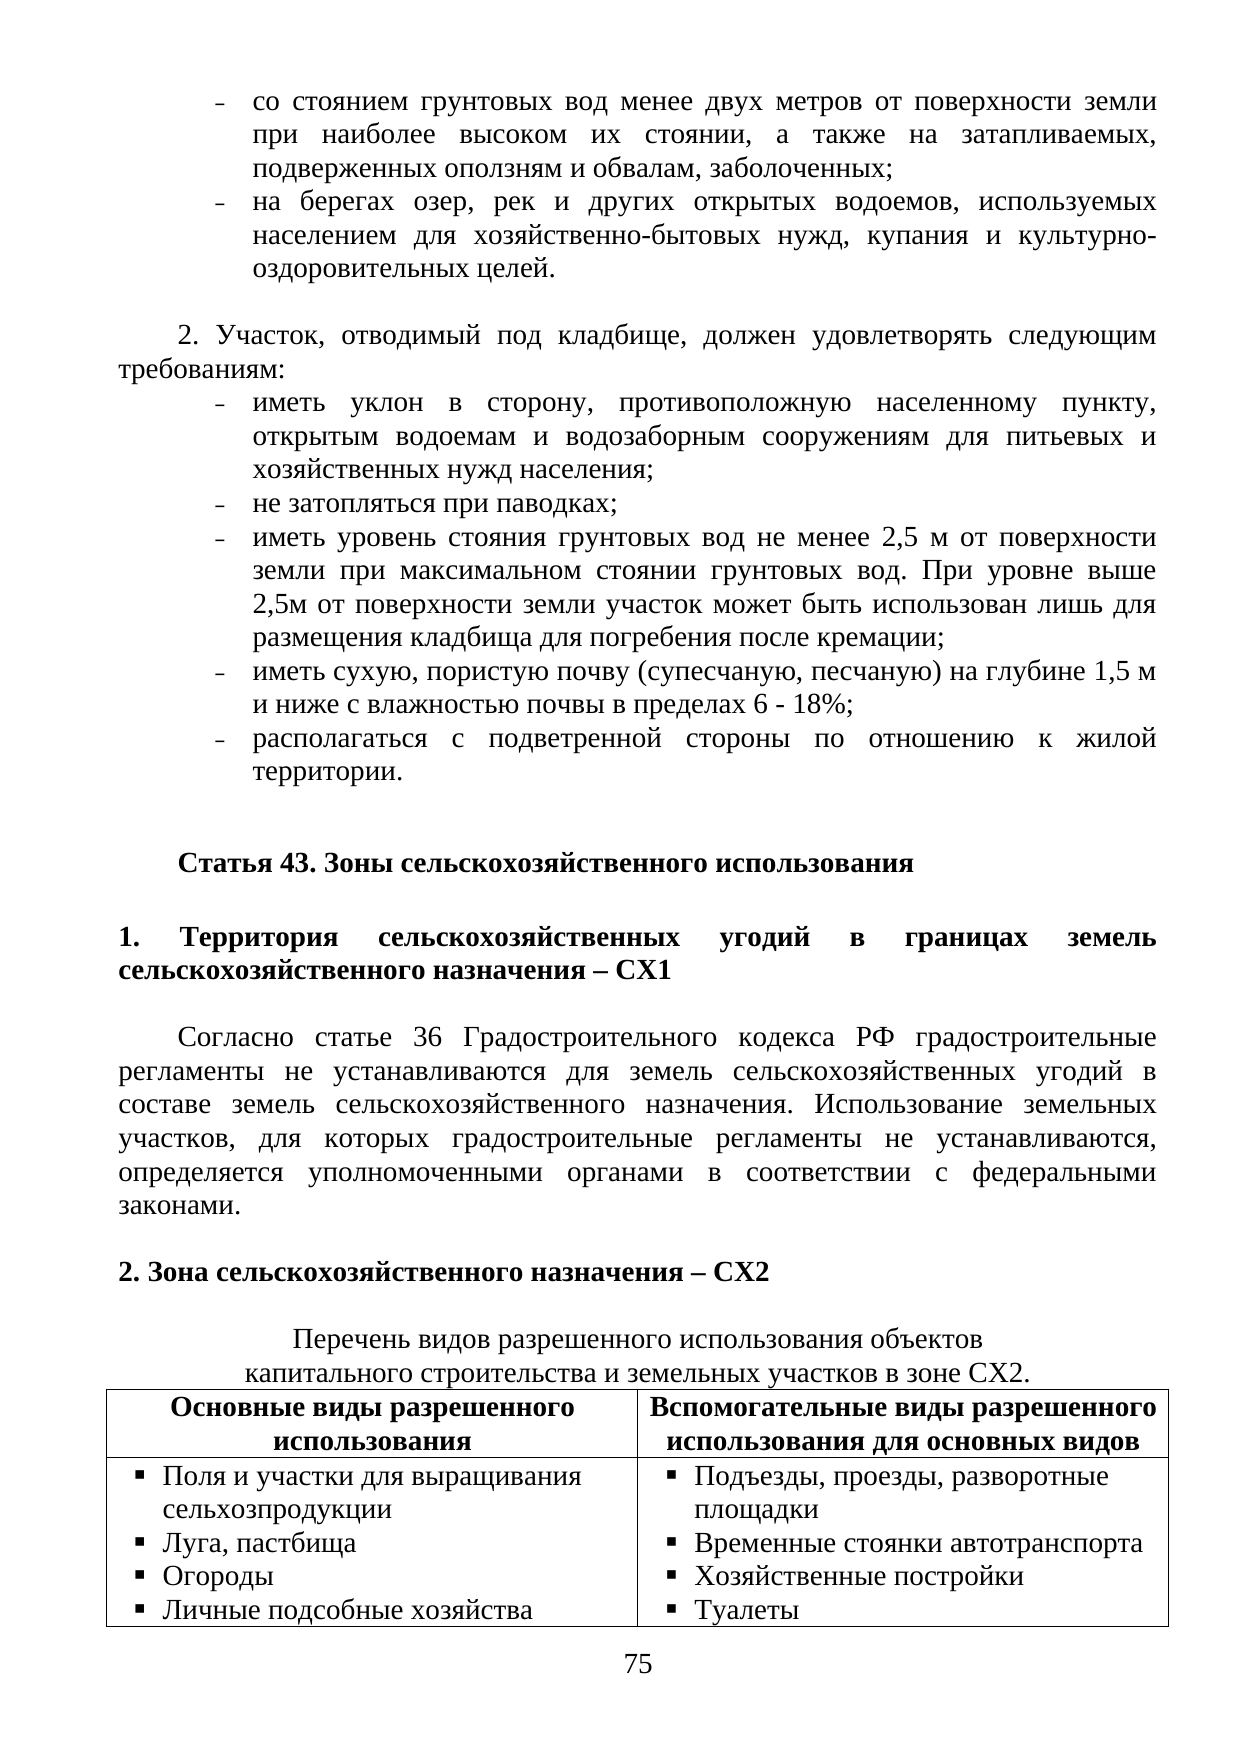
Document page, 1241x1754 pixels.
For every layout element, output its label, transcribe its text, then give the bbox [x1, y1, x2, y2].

text капитального строительства и земельных участков в зоне СХ2. [118, 1355, 1157, 1388]
list иметь сухую, пористую почву (супесчаную, песчаную) на глубине 1,5 м и ниже с влажностью почвы в пределах 6 - 18%; [215, 653, 1157, 720]
table_header Вспомогательные виды разрешенного использования для основных видов [638, 1390, 1168, 1457]
text 2. Зона сельскохозяйственного назначения – СХ2 [118, 1254, 1157, 1288]
text 1. Территория сельскохозяйственных угодий в границах земель сельскохозяйственного назначения – СХ1 [118, 919, 1157, 986]
text Согласно статье 36 Градостроительного кодекса РФ градостроительные регламенты не устанавливаются для земель сельскохозяйственных угодий в составе земель сельскохозяйственного назначения. Использование земельных участков, для которых градостроительные регламенты не устанавливаются, определяется уполномоченными органами в соответствии с федеральными законами. [118, 1019, 1157, 1221]
list располагаться с подветренной стороны по отношению к жилой территории. [215, 720, 1157, 787]
subtitle Статья 43. Зоны сельскохозяйственного использования [118, 846, 1157, 879]
text 2. Участок, отводимый под кладбище, должен удовлетворять следующим требованиям: [118, 317, 1157, 384]
list не затопляться при паводках; [215, 485, 1157, 519]
table_header Основные виды разрешенного использования [107, 1390, 637, 1457]
text Перечень видов разрешенного использования объектов [118, 1321, 1157, 1355]
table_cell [107, 1458, 637, 1626]
list иметь уклон в сторону, противоположную населенному пункту, открытым водоемам и водозаборным сооружениям для питьевых и хозяйственных нужд населения; [215, 384, 1157, 485]
list со стоянием грунтовых вод менее двух метров от поверхности земли при наиболее высоком их стоянии, а также на затапливаемых, подверженных оползням и обвалам, заболоченных; [215, 83, 1157, 183]
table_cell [638, 1458, 1168, 1626]
list иметь уровень стояния грунтовых вод не менее 2,5 м от поверхности земли при максимальном стоянии грунтовых вод. При уровне выше 2,5м от поверхности земли участок может быть использован лишь для размещения кладбища для погребения после кремации; [215, 519, 1157, 653]
list на берегах озер, рек и других открытых водоемов, используемых населением для хозяйственно-бытовых нужд, купания и культурно-оздоровительных целей. [215, 183, 1157, 284]
